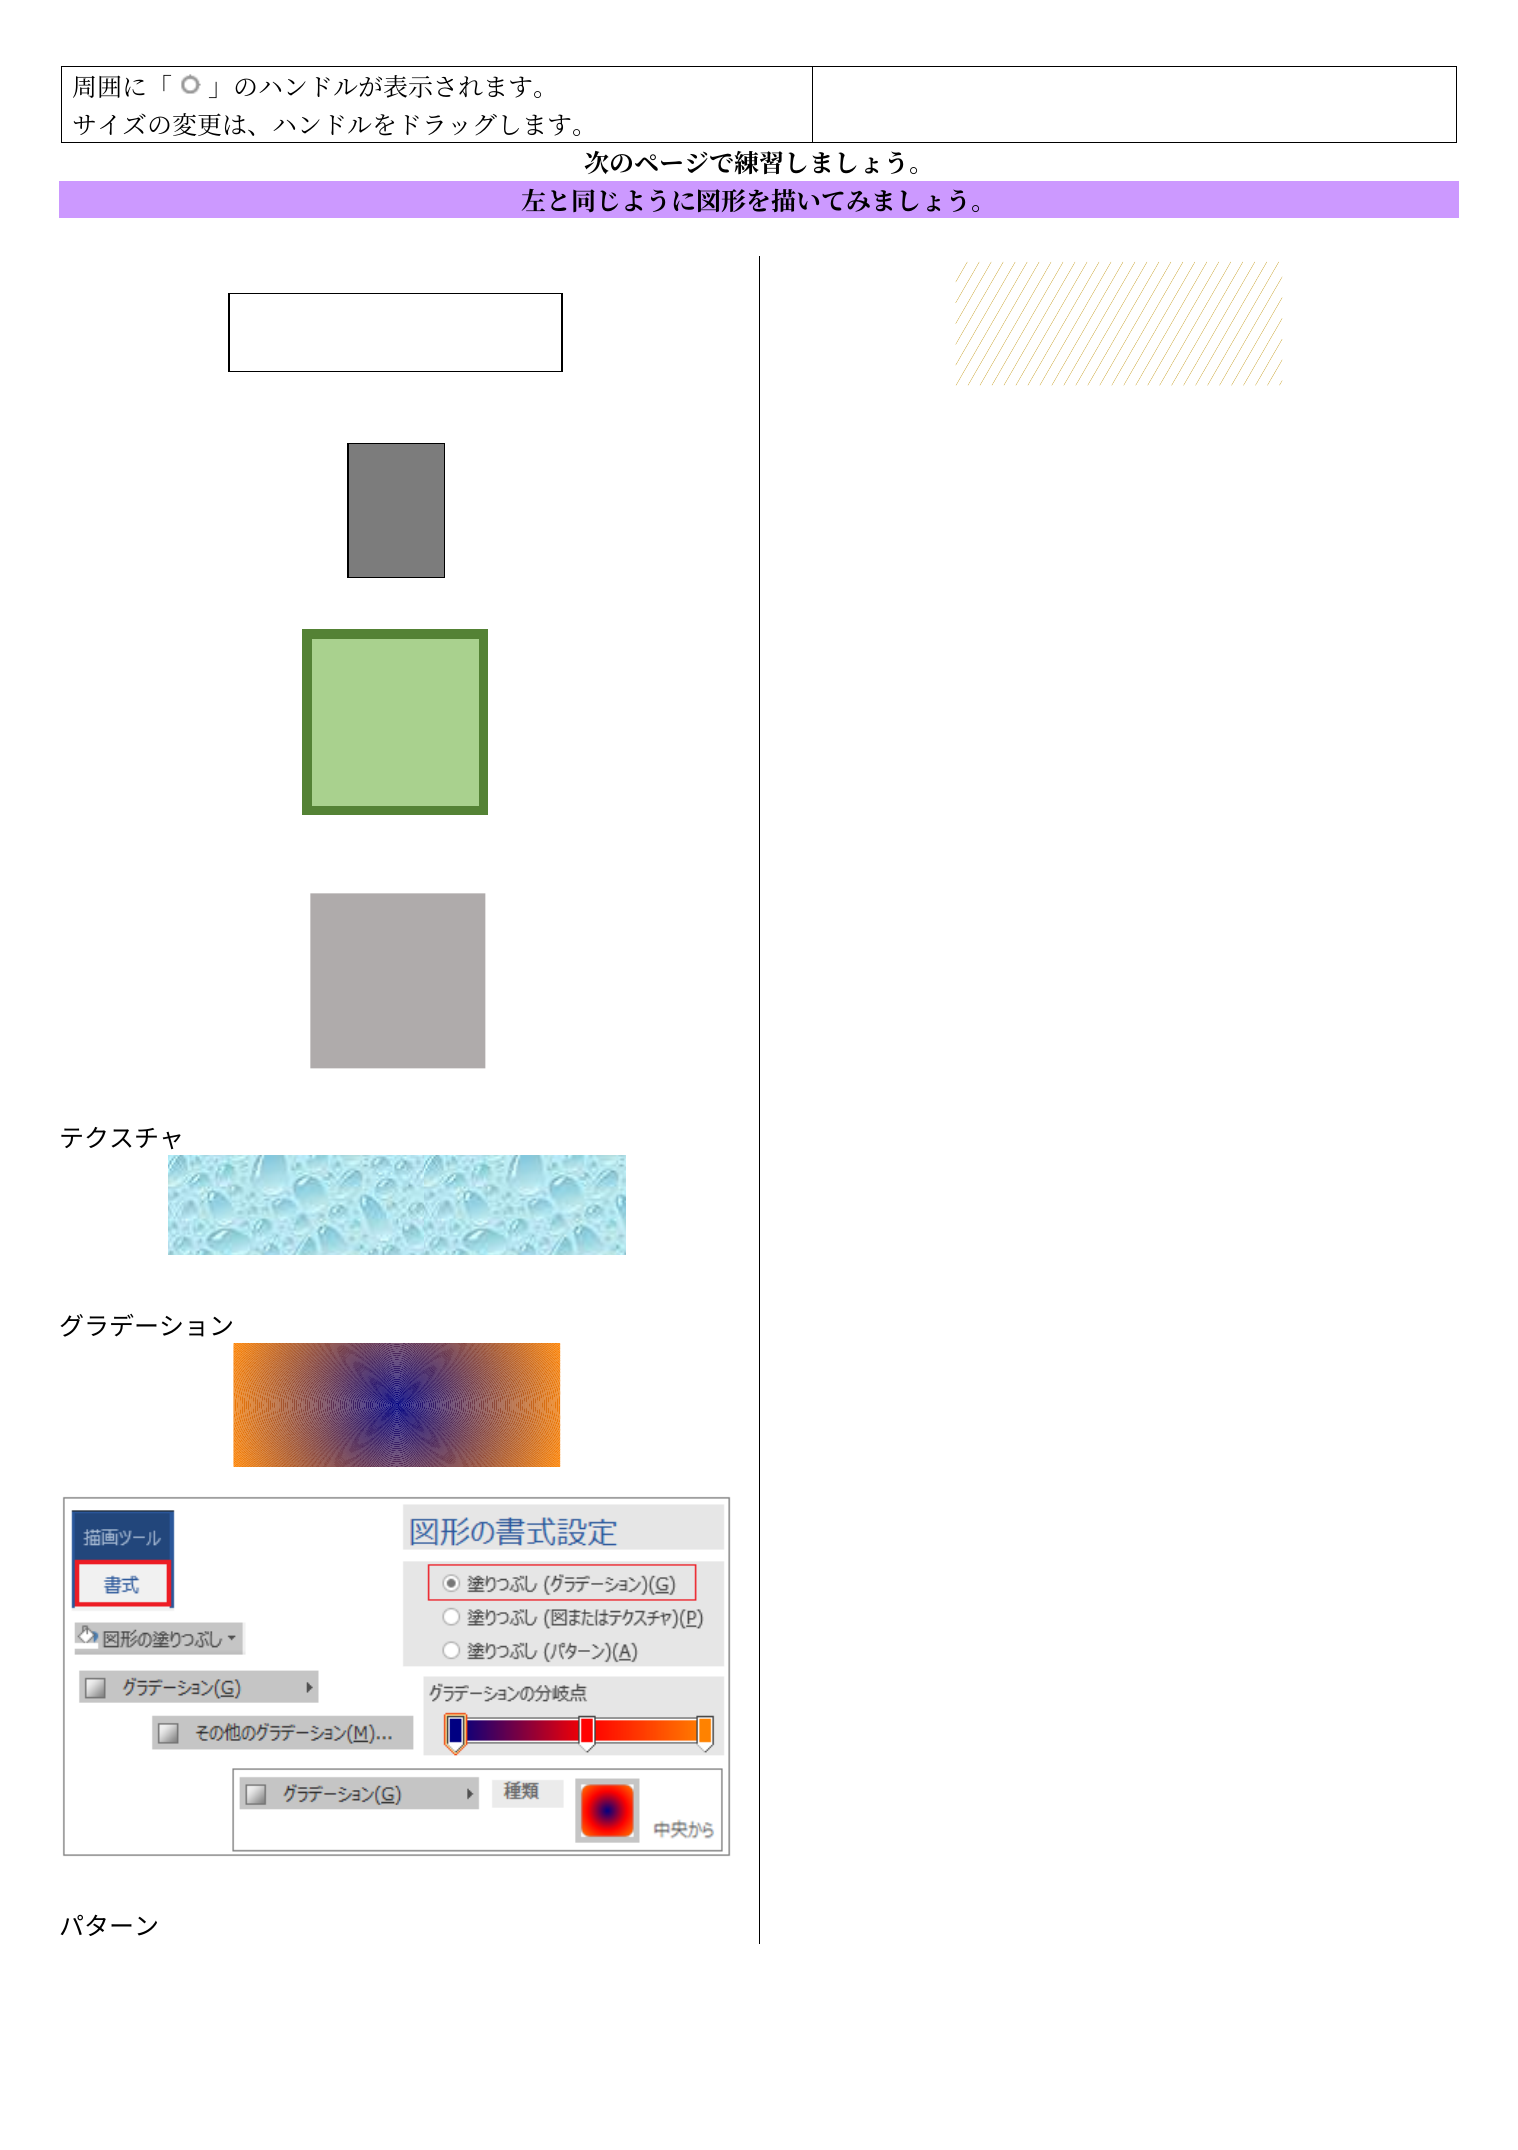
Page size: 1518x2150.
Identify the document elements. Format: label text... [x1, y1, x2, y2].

picture [172, 73, 209, 97]
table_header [813, 67, 1456, 142]
picture [168, 1155, 626, 1255]
text グラデーション [59, 1306, 737, 1343]
text 左と同じように図形を描いてみましょう。 [59, 181, 1459, 218]
text パターン [59, 1906, 737, 1943]
text 次のページで練習しましょう。 [59, 143, 1459, 181]
text テクスチャ [59, 1118, 737, 1156]
picture [59, 1493, 736, 1859]
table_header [62, 67, 812, 142]
